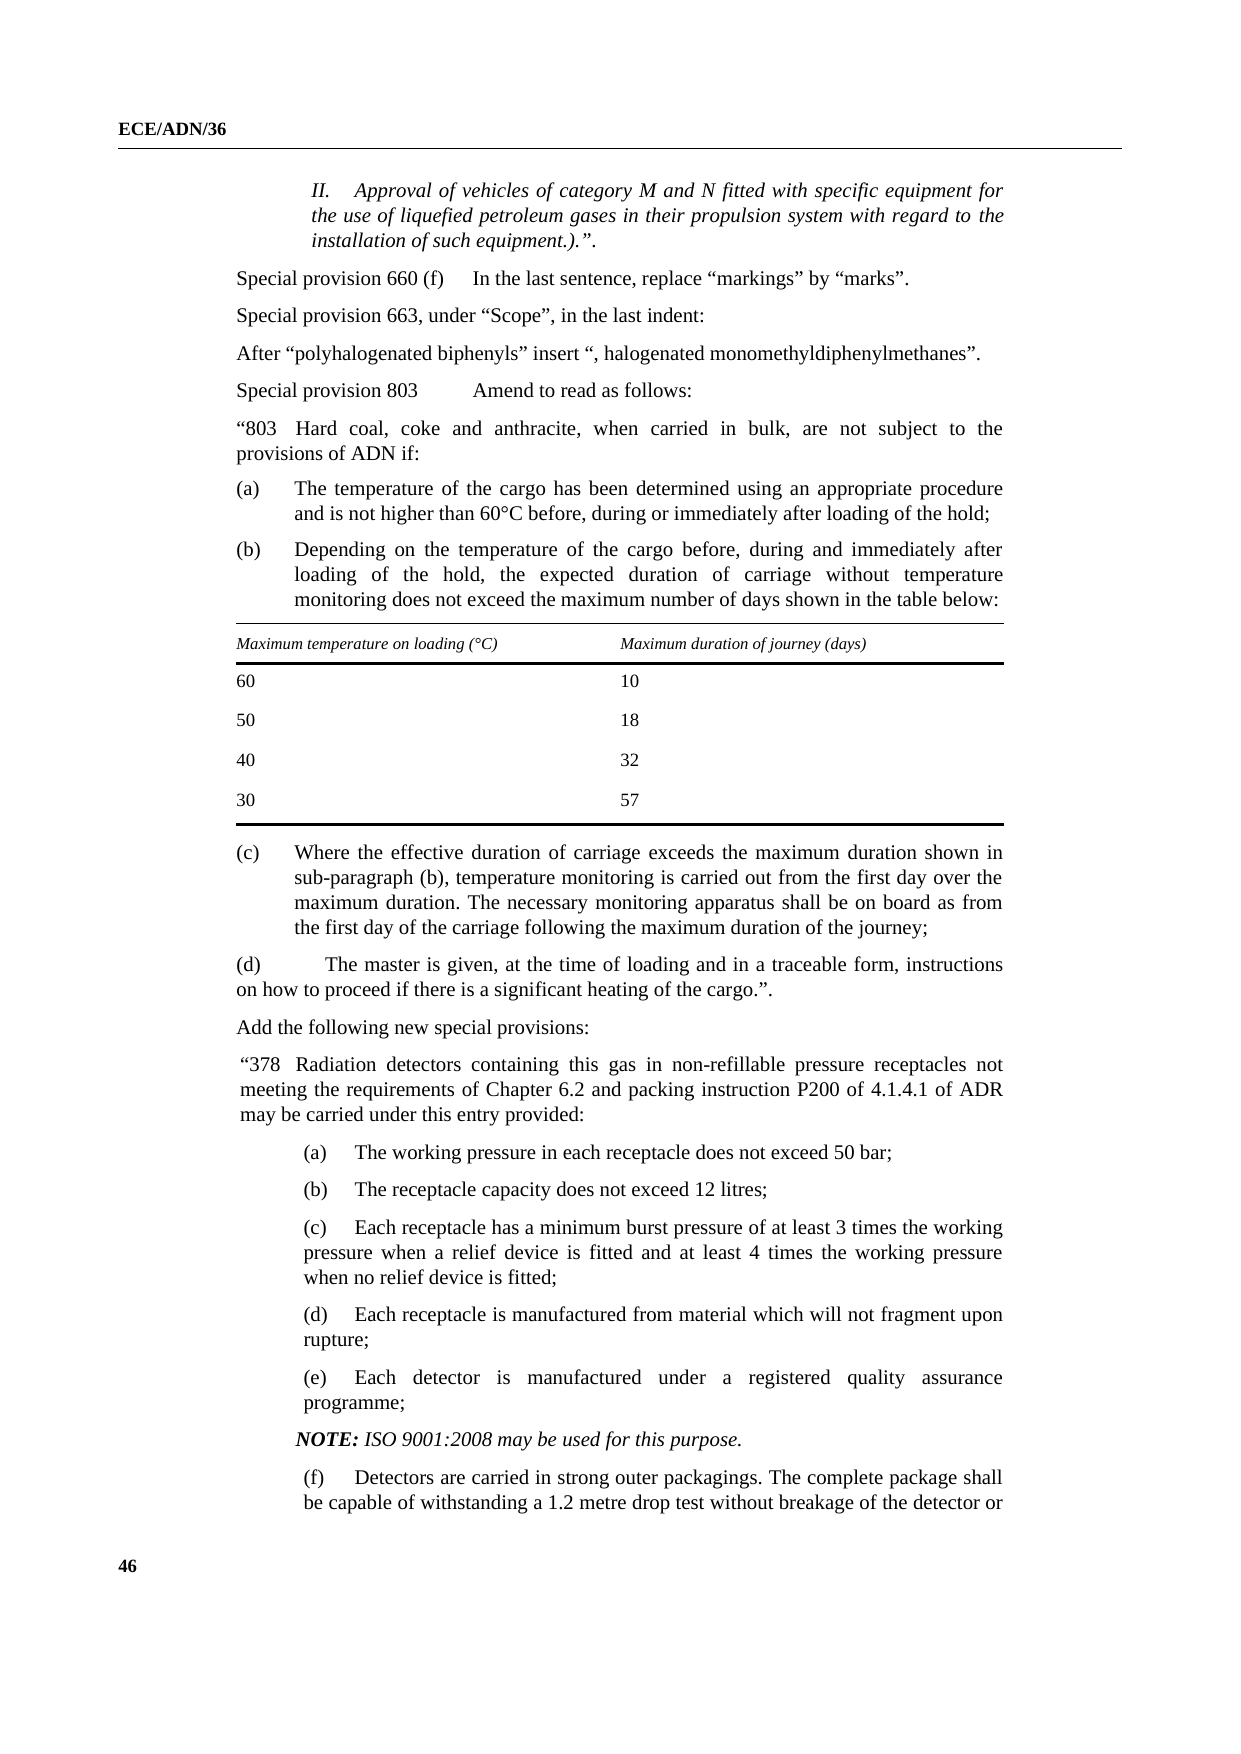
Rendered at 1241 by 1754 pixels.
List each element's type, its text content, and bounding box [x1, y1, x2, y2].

text (b) The receptacle capacity does not exceed 12 litres; [303, 1176, 1004, 1201]
text (b) Depending on the temperature of the cargo before, during and immediately after loading of the hold, the expected duration of carriage without temperature monitoring does not exceed the maximum number of days shown in the table below: [236, 536, 1004, 611]
text Special provision 663, under “Scope”, in the last indent: [236, 302, 1004, 327]
text (a) The working pressure in each receptacle does not exceed 50 bar; [303, 1139, 1004, 1164]
text (e) Each detector is manufactured under a registered quality assurance programme; [303, 1364, 1004, 1414]
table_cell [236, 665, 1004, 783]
text “803 Hard coal, coke and anthracite, when carried in bulk, are not subject to the provisions of ADN if: [236, 415, 1004, 465]
text (d) The master is given, at the time of loading and in a traceable form, instructions on how to proceed if there is a significant heating of the cargo.”. [236, 951, 1004, 1001]
text After “polyhalogenated biphenyls” insert “, halogenated monomethyldiphenylmethanes”. [236, 340, 1004, 365]
text Add the following new special provisions: [236, 1014, 1004, 1039]
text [303, 1464, 1004, 1514]
text (a) The temperature of the cargo has been determined using an appropriate procedure and is not higher than 60°C before, during or immediately after loading of the hold; [236, 475, 1004, 525]
text (c) Where the effective duration of carriage exceeds the maximum duration shown in sub-paragraph (b), temperature monitoring is carried out from the first day over the maximum duration. The necessary monitoring apparatus shall be on board as from the first day of the carriage following the maximum duration of the journey; [236, 839, 1004, 939]
text (c) Each receptacle has a minimum burst pressure of at least 3 times the working pressure when a relief device is fitted and at least 4 times the working pressure when no relief device is fitted; [303, 1214, 1004, 1289]
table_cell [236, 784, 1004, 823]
text II. Approval of vehicles of category M and N fitted with specific equipment for the use of liquefied petroleum gases in their propulsion system with regard to the installation of such equipment.).”. [311, 177, 1004, 252]
text (d) Each receptacle is manufactured from material which will not fragment upon rupture; [303, 1301, 1004, 1351]
text “378 Radiation detectors containing this gas in non-refillable pressure receptacles not meeting the requirements of Chapter 6.2 and packing instruction P200 of 4.1.4.1 of ADR may be carried under this entry provided: [240, 1051, 1004, 1126]
text Special provision 803 Amend to read as follows: [236, 377, 1004, 402]
text NOTE: ISO 9001:2008 may be used for this purpose. [295, 1426, 1004, 1451]
text Special provision 660 (f) In the last sentence, replace “markings” by “marks”. [236, 265, 1004, 290]
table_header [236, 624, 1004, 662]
